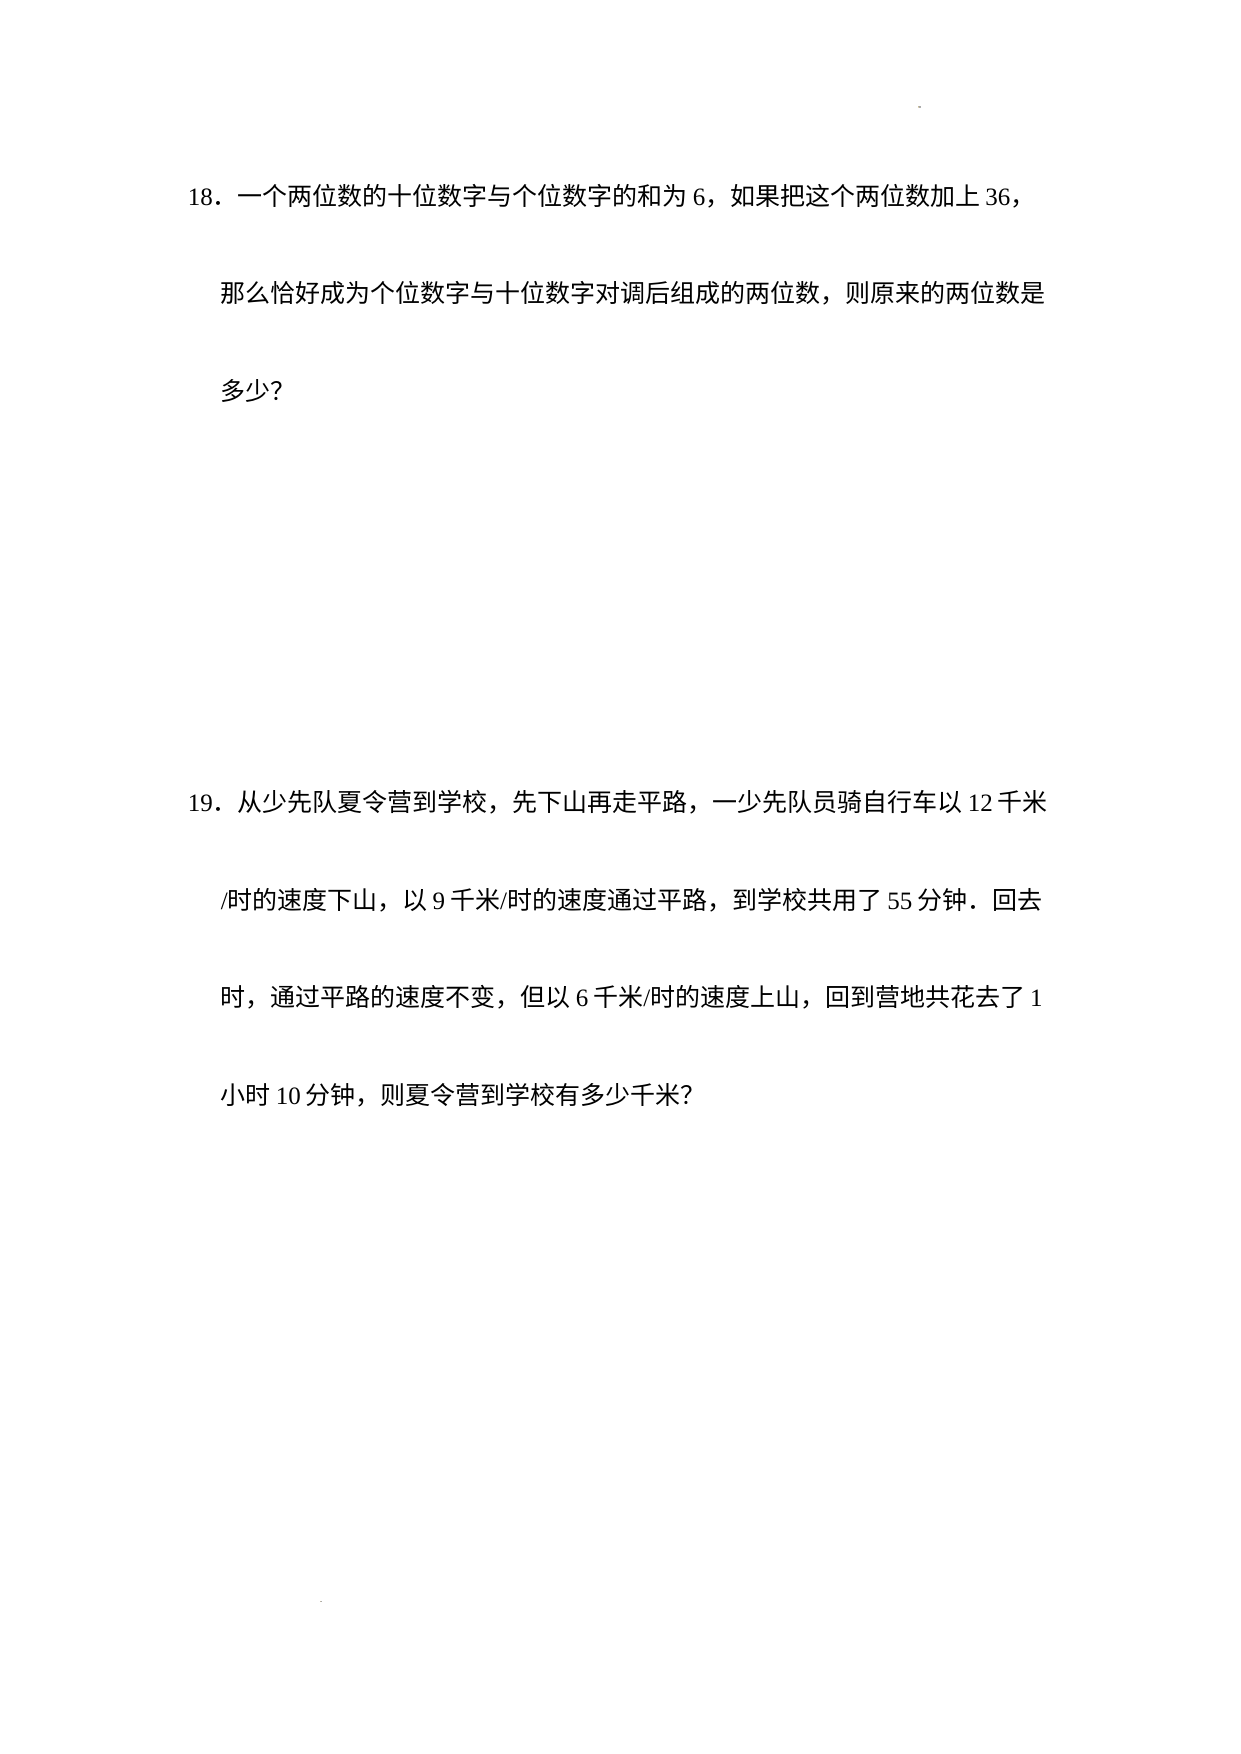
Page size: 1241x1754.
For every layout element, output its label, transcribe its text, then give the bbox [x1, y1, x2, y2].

text 19．从少先队夏令营到学校，先下山再走平路，一少先队员骑自行车以12千米/时的速度下山，以9千米/时的速度通过平路，到学校共用了55分钟．回去时，通过平路的速度不变，但以6千米/时的速度上山，回到营地共花去了1小时10分钟，则夏令营到学校有多少千米？ [188, 768, 1053, 1126]
text 18．一个两位数的十位数字与个位数字的和为6，如果把这个两位数加上36，那么恰好成为个位数字与十位数字对调后组成的两位数，则原来的两位数是多少？ [188, 162, 1053, 422]
